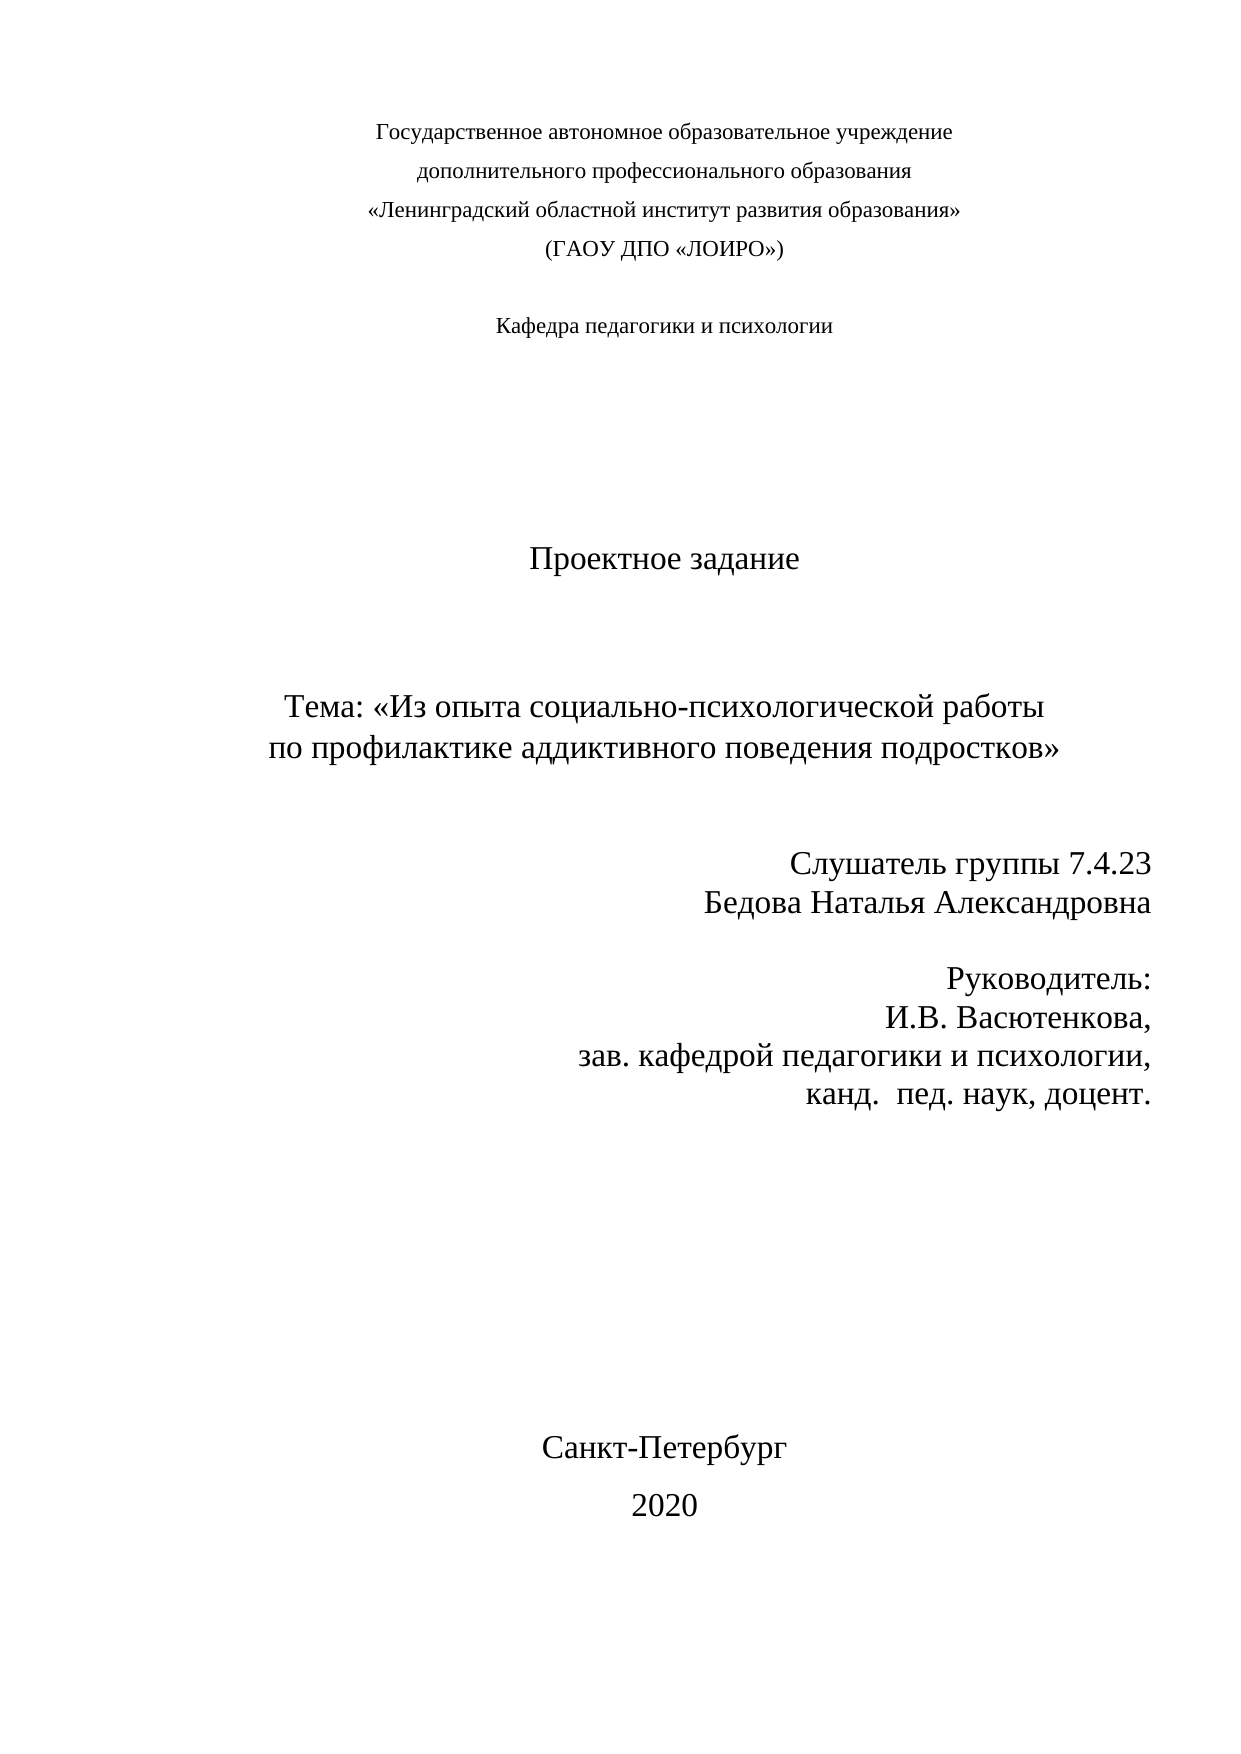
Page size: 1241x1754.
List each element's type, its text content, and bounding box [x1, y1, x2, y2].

text Руководитель: [177, 958, 1152, 997]
text «Ленинградский областной институт развития образования» [177, 196, 1152, 222]
text дополнительного профессионального образования [177, 157, 1152, 183]
text (ГАОУ ДПО «ЛОИРО») [177, 235, 1152, 261]
text И.В. Васютенкова, [177, 997, 1152, 1035]
text Слушатель группы 7.4.23 [177, 843, 1152, 882]
text Государственное автономное образовательное учреждение [177, 118, 1152, 144]
text Бедова Наталья Александровна [177, 882, 1152, 920]
text 2020 [177, 1486, 1152, 1524]
text Санкт-Петербург [177, 1428, 1152, 1466]
text канд. пед. наук, доцент. [177, 1073, 1152, 1112]
text Проектное задание [177, 538, 1152, 576]
text зав. кафедрой педагогики и психологии, [177, 1035, 1152, 1073]
text Тема: «Из опыта социально-психологической работы по профилактике аддиктивного поведения подростков» [177, 686, 1152, 766]
text Кафедра педагогики и психологии [177, 312, 1152, 339]
